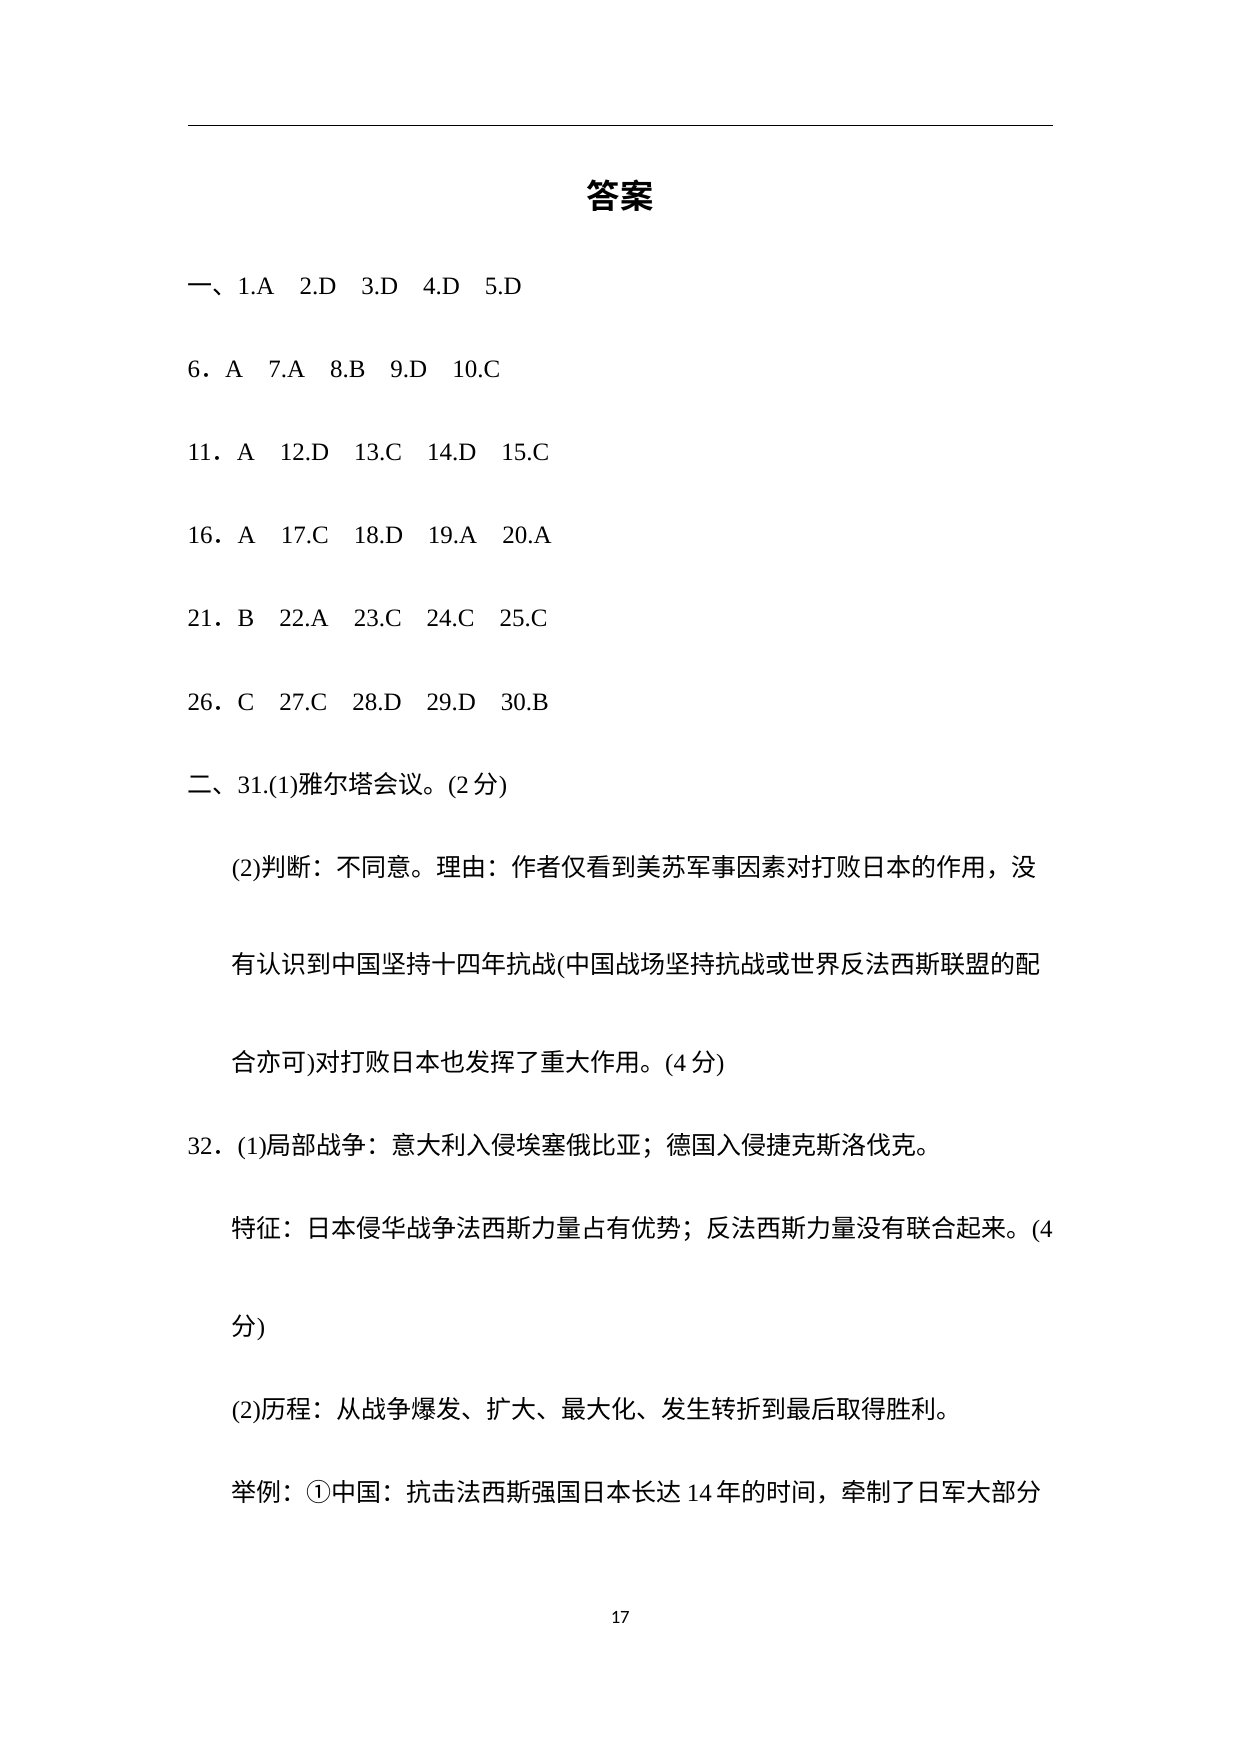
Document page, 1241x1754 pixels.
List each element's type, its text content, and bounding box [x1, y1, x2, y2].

text 答案 [187, 162, 1053, 227]
text 特征：日本侵华战争法西斯力量占有优势；反法西斯力量没有联合起来。(4分) [232, 1194, 1053, 1357]
text 一、1.A 2.D 3.D 4.D 5.D [187, 251, 1053, 316]
text 6．A 7.A 8.B 9.D 10.C [187, 334, 1053, 399]
text 21．B 22.A 23.C 24.C 25.C [187, 583, 1053, 648]
text 32．(1)局部战争：意大利入侵埃塞俄比亚；德国入侵捷克斯洛伐克。 [187, 1111, 1053, 1176]
text (2)历程：从战争爆发、扩大、最大化、发生转折到最后取得胜利。 [232, 1375, 1053, 1440]
text 二、31.(1)雅尔塔会议。(2分) [187, 750, 1053, 815]
text 26．C 27.C 28.D 29.D 30.B [187, 667, 1053, 732]
text (2)判断：不同意。理由：作者仅看到美苏军事因素对打败日本的作用，没有认识到中国坚持十四年抗战(中国战场坚持抗战或世界反法西斯联盟的配合亦可)对打败日本也发挥了重大作用。(4分) [232, 833, 1053, 1093]
text 11．A 12.D 13.C 14.D 15.C [187, 417, 1053, 482]
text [232, 1458, 1053, 1523]
text 16．A 17.C 18.D 19.A 20.A [187, 500, 1053, 565]
